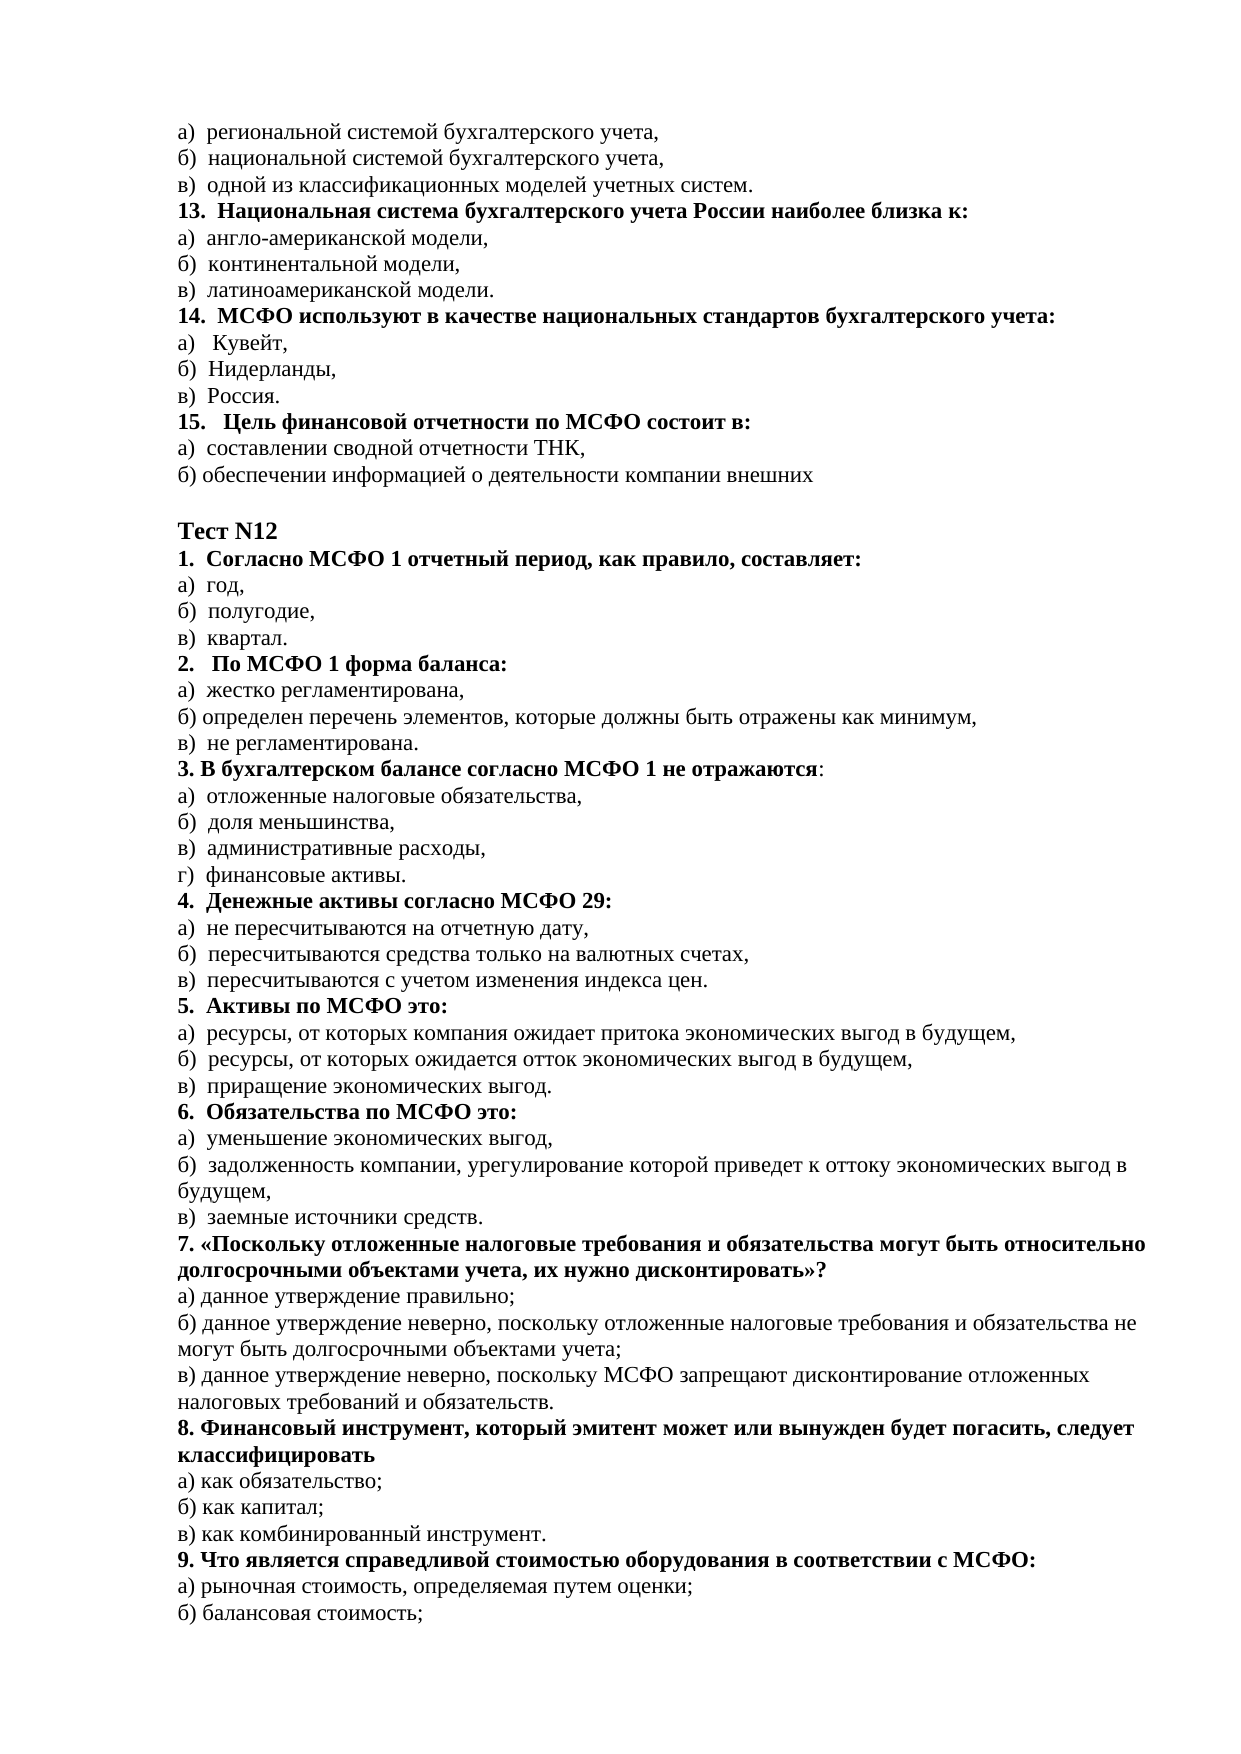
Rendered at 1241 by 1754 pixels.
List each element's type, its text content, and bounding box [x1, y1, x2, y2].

text 13. Национальная система бухгалтерского учета России наиболее близка к: [177, 197, 1152, 223]
text б) доля меньшинства, [177, 808, 1152, 834]
text а) Кувейт, [177, 329, 1152, 355]
text 2. По МСФО 1 форма баланса: [177, 650, 1152, 676]
text а) англо-американской модели, [177, 223, 1152, 250]
text в) латиноамериканской модели. [177, 276, 1152, 303]
text а) отложенные налоговые обязательства, [177, 782, 1152, 808]
text а) данное утверждение правильно; [177, 1282, 1152, 1309]
text 6. Обязательства по МСФО это: [177, 1098, 1152, 1124]
text б) Нидерланды, [177, 355, 1152, 382]
text 3. В бухгалтерском балансе согласно МСФО 1 не отражаются: [177, 755, 1152, 782]
text б) континентальной модели, [177, 250, 1152, 276]
text б) национальной системой бухгалтерского учета, [177, 144, 1152, 171]
text в) одной из классификационных моделей учетных систем. [177, 171, 1152, 197]
text в) данное утверждение неверно, поскольку МСФО запрещают дисконтирование отложенных налоговых требований и обязательств. [177, 1362, 1152, 1414]
text в) как комбинированный инструмент. [177, 1520, 1152, 1546]
text а) региональной системой бухгалтерского учета, [177, 118, 1152, 144]
text б) данное утверждение неверно, поскольку отложенные налоговые требования и обязательства не могут быть долгосрочными объектами учета; [177, 1309, 1152, 1362]
text б) задолженность компании, урегулирование которой приведет к оттоку экономических выгод в будущем, [177, 1151, 1152, 1203]
text в) заемные источники средств. [177, 1203, 1152, 1230]
text б) ресурсы, от которых ожидается отток экономических выгод в будущем, [177, 1045, 1152, 1072]
text а) ресурсы, от которых компания ожидает притока экономических выгод в будущем, [177, 1019, 1152, 1045]
text а) жестко регламентирована, [177, 676, 1152, 703]
text в) административные расходы, [177, 834, 1152, 861]
text в) пересчитываются с учетом изменения индекса цен. [177, 966, 1152, 993]
text в) Россия. [177, 382, 1152, 408]
text 7. «Поскольку отложенные налоговые требования и обязательства могут быть относительно долгосрочными объектами учета, их нужно дисконтировать»? [177, 1230, 1152, 1282]
text б) балансовая стоимость; [177, 1599, 1152, 1625]
text в) приращение экономических выгод. [177, 1072, 1152, 1098]
text Тест N12 [177, 516, 1152, 544]
text а) год, [177, 571, 1152, 597]
text б) определен перечень элементов, которые должны быть отражены как минимум, [177, 703, 1152, 729]
text в) не регламентирована. [177, 729, 1152, 755]
text г) финансовые активы. [177, 861, 1152, 887]
text а) уменьшение экономических выгод, [177, 1124, 1152, 1151]
text 9. Что является справедливой стоимостью оборудования в соответствии с МСФО: [177, 1546, 1152, 1572]
text а) не пересчитываются на отчетную дату, [177, 913, 1152, 940]
text в) квартал. [177, 624, 1152, 650]
text 4. Денежные активы согласно МСФО 29: [177, 887, 1152, 913]
text б) как капитал; [177, 1493, 1152, 1520]
text а) составлении сводной отчетности ТНК, [177, 434, 1152, 461]
text а) рыночная стоимость, определяемая путем оценки; [177, 1572, 1152, 1599]
text 14. МСФО используют в качестве национальных стандартов бухгалтерского учета: [177, 303, 1152, 329]
text 1. Согласно МСФО 1 отчетный период, как правило, составляет: [177, 544, 1152, 571]
text б) обеспечении информацией о деятельности компании внешних [177, 461, 1152, 487]
text 15. Цель финансовой отчетности по МСФО состоит в: [177, 408, 1152, 434]
text б) пересчитываются средства только на валютных счетах, [177, 940, 1152, 966]
text 8. Финансовый инструмент, который эмитент может или вынужден будет погасить, следует классифицировать [177, 1414, 1152, 1467]
text 5. Активы по МСФО это: [177, 993, 1152, 1019]
text б) полугодие, [177, 597, 1152, 624]
text а) как обязательство; [177, 1467, 1152, 1493]
